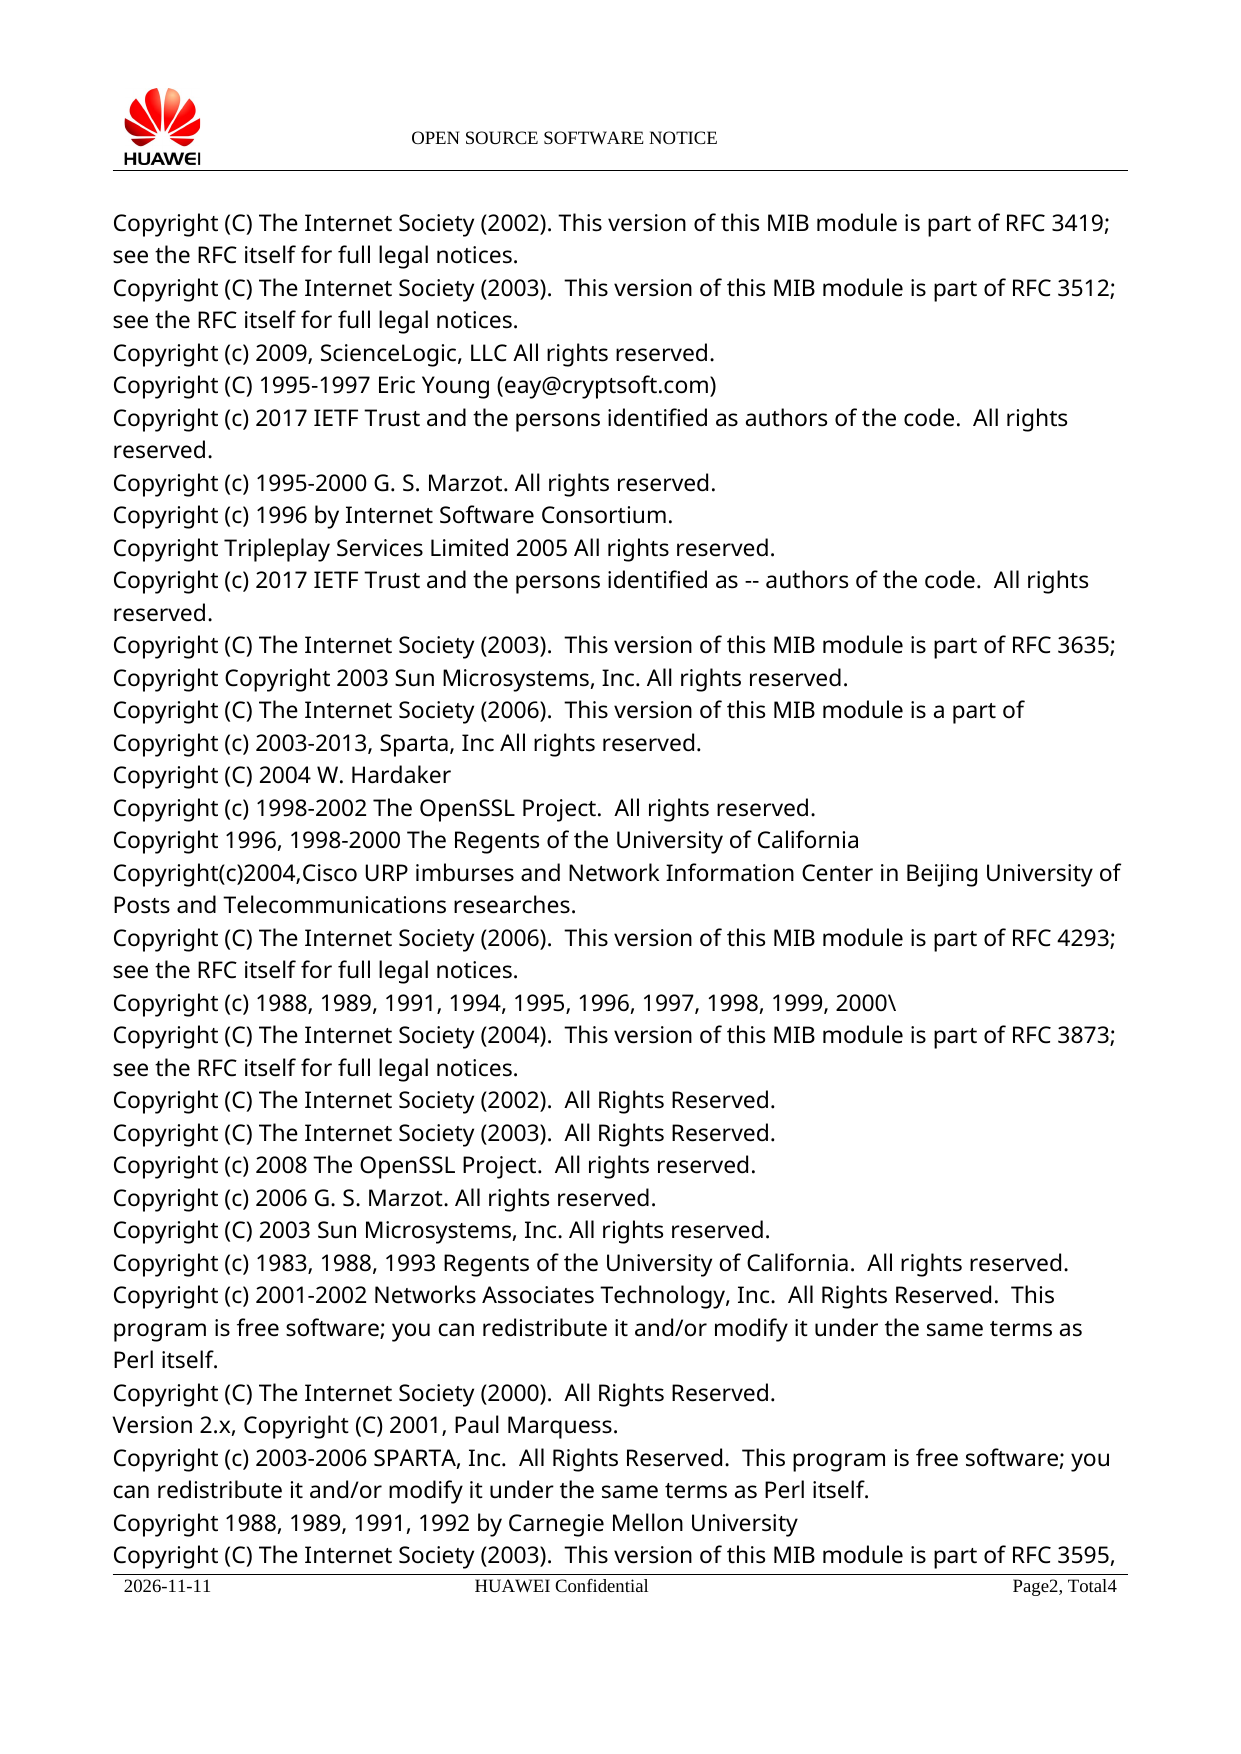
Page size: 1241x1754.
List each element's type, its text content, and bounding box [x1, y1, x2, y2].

picture [124, 88, 201, 165]
